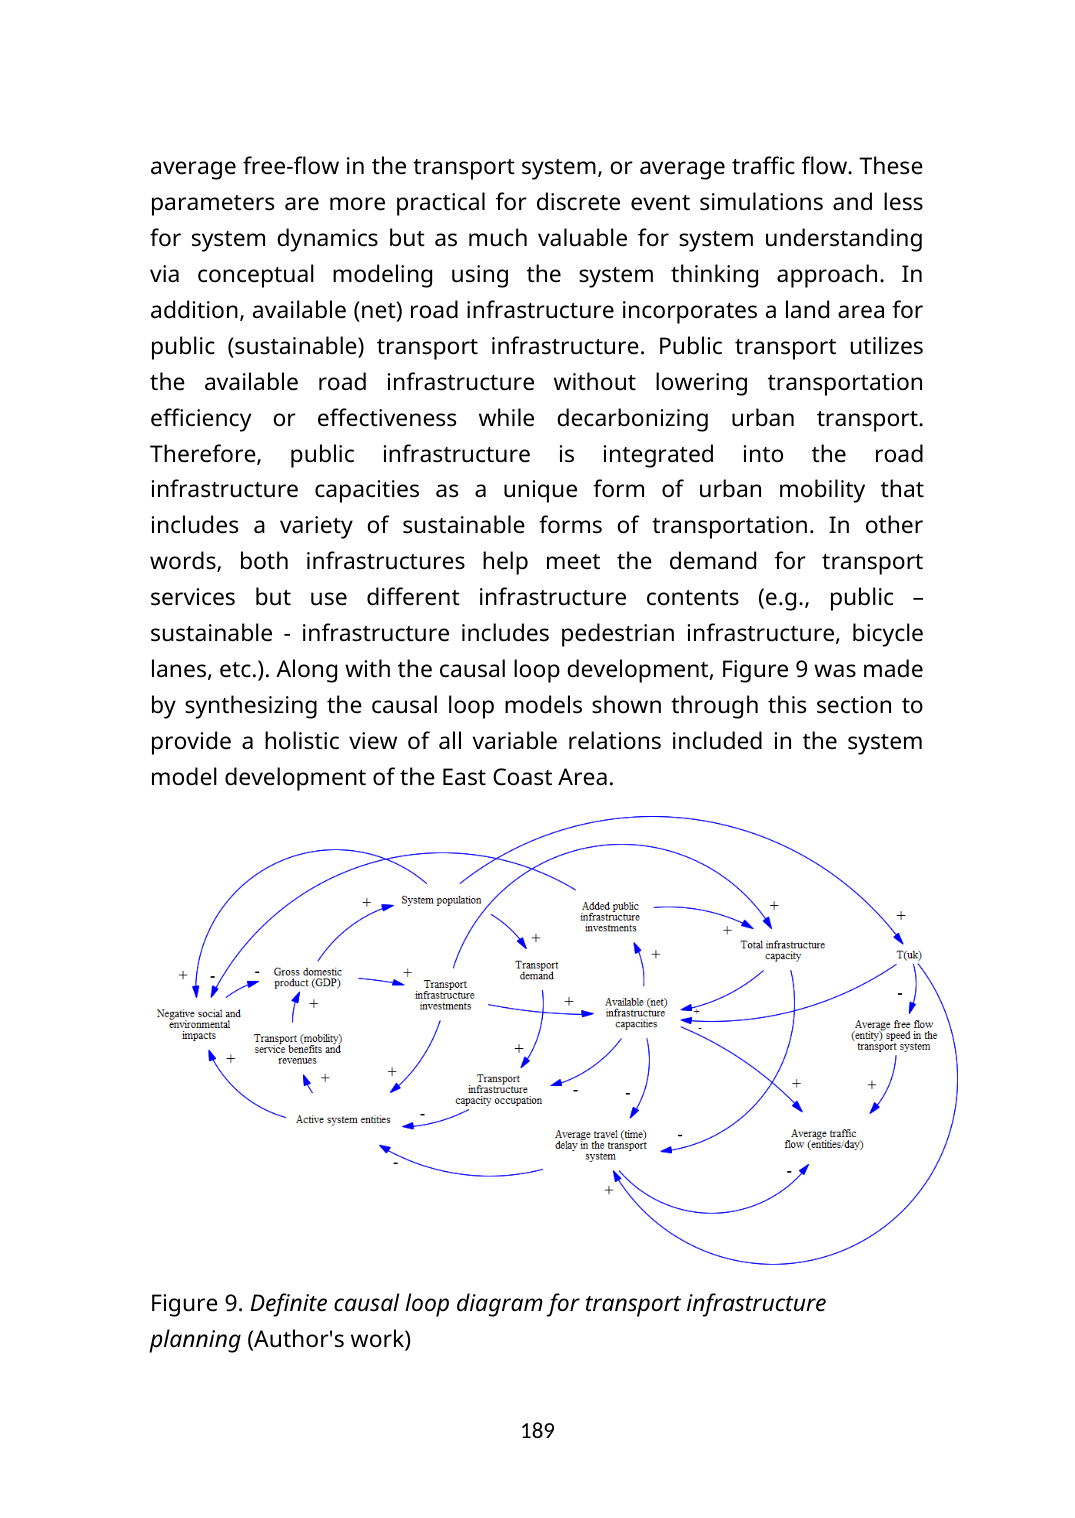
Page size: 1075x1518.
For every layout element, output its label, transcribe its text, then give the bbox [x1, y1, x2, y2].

text Figure 9. Definite causal loop diagram for transport infrastructure planning (Author's work) [150, 1287, 925, 1354]
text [150, 150, 925, 792]
picture [150, 813, 978, 1267]
